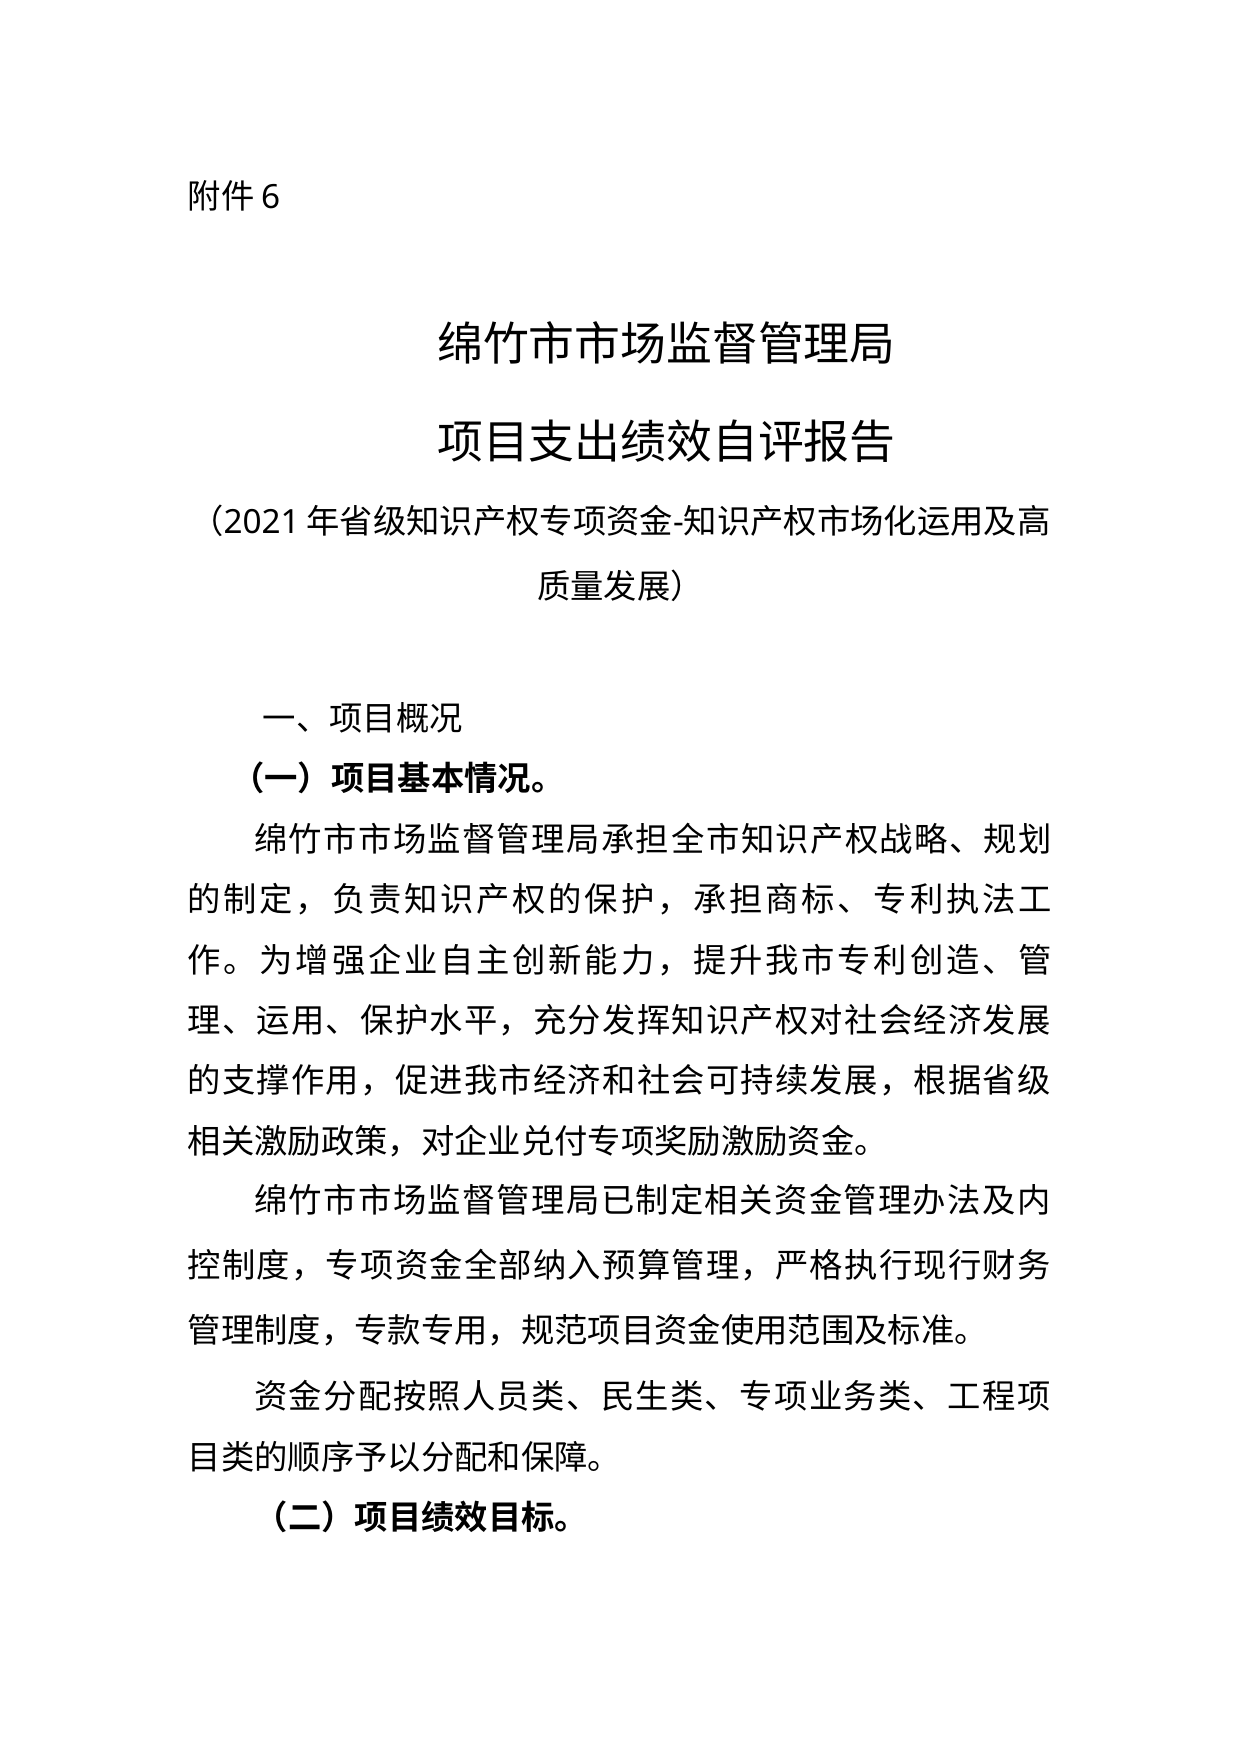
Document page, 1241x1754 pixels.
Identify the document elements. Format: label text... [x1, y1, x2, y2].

text 项目支出绩效自评报告 [187, 389, 1053, 487]
text （2021年省级知识产权专项资金-知识产权市场化运用及高质量发展） [187, 487, 1053, 617]
text 绵竹市市场监督管理局已制定相关资金管理办法及内控制度，专项资金全部纳入预算管理，严格执行现行财务管理制度，专款专用，规范项目资金使用范围及标准。 [187, 1165, 1053, 1360]
list 项目概况 [187, 682, 1053, 742]
list 项目绩效目标。 [187, 1481, 1053, 1542]
text 绵竹市市场监督管理局 [187, 292, 1053, 389]
text 附件6 [187, 162, 1053, 227]
text 资金分配按照人员类、民生类、专项业务类、工程项目类的顺序予以分配和保障。 [187, 1360, 1053, 1481]
list （一）项目基本情况。 [187, 742, 1053, 803]
text 绵竹市市场监督管理局承担全市知识产权战略、规划的制定，负责知识产权的保护，承担商标、专利执法工作。为增强企业自主创新能力，提升我市专利创造、管理、运用、保护水平，充分发挥知识产权对社会经济发展的支撑作用，促进我市经济和社会可持续发展，根据省级相关激励政策，对企业兑付专项奖励激励资金。 [187, 803, 1053, 1165]
